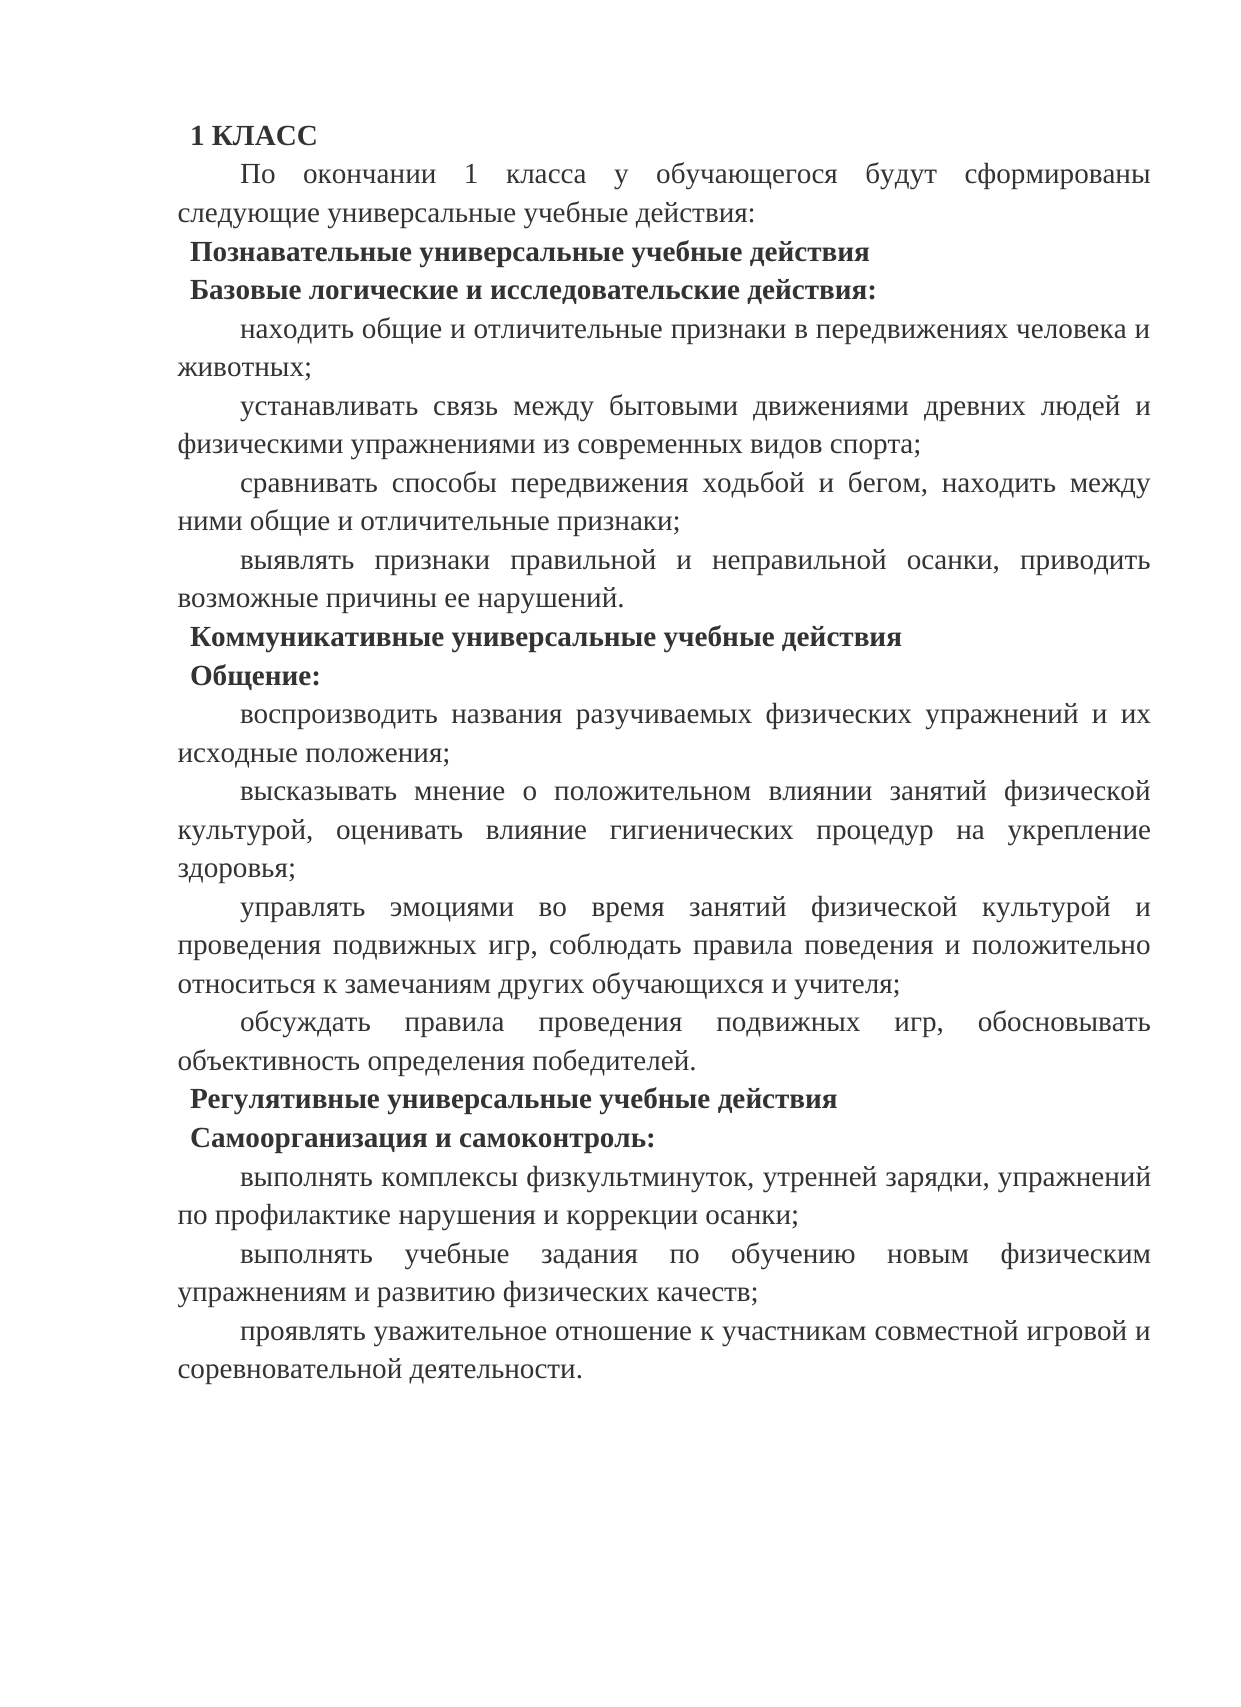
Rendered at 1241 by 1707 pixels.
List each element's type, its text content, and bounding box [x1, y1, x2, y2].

text управлять эмоциями во время занятий физической культурой и проведения подвижных игр, соблюдать правила поведения и положительно относиться к замечаниям других обучающихся и учителя; [177, 889, 1152, 999]
text По окончании 1 класса у обучающегося будут сформированы следующие универсальные учебные действия: [177, 157, 1152, 229]
text Регулятивные универсальные учебные действия [190, 1082, 1152, 1115]
text обсуждать правила проведения подвижных игр, обосновывать объективность определения победителей. [177, 1004, 1152, 1077]
text выполнять учебные задания по обучению новым физическим упражнениям и развитию физических качеств; [177, 1236, 1152, 1308]
text воспроизводить названия разучиваемых физических упражнений и их исходные положения; [177, 696, 1152, 768]
text Общение: [190, 658, 1152, 691]
text сравнивать способы передвижения ходьбой и бегом, находить между ними общие и отличительные признаки; [177, 465, 1152, 537]
text Базовые логические и исследовательские действия: [190, 272, 1152, 306]
text проявлять уважительное отношение к участникам совместной игровой и соревновательной деятельности. [177, 1313, 1152, 1385]
text Самоорганизация и самоконтроль: [190, 1120, 1152, 1154]
text Познавательные универсальные учебные действия [190, 234, 1152, 267]
text выявлять признаки правильной и неправильной осанки, приводить возможные причины ее нарушений. [177, 542, 1152, 614]
text Коммуникативные универсальные учебные действия [190, 619, 1152, 653]
text находить общие и отличительные признаки в передвижениях человека и животных; [177, 311, 1152, 383]
text устанавливать связь между бытовыми движениями древних людей и физическими упражнениями из современных видов спорта; [177, 388, 1152, 460]
text 1 КЛАСС [190, 118, 1152, 152]
text высказывать мнение о положительном влиянии занятий физической культурой, оценивать влияние гигиенических процедур на укрепление здоровья; [177, 773, 1152, 884]
text выполнять комплексы физкультминуток, утренней зарядки, упражнений по профилактике нарушения и коррекции осанки; [177, 1159, 1152, 1231]
